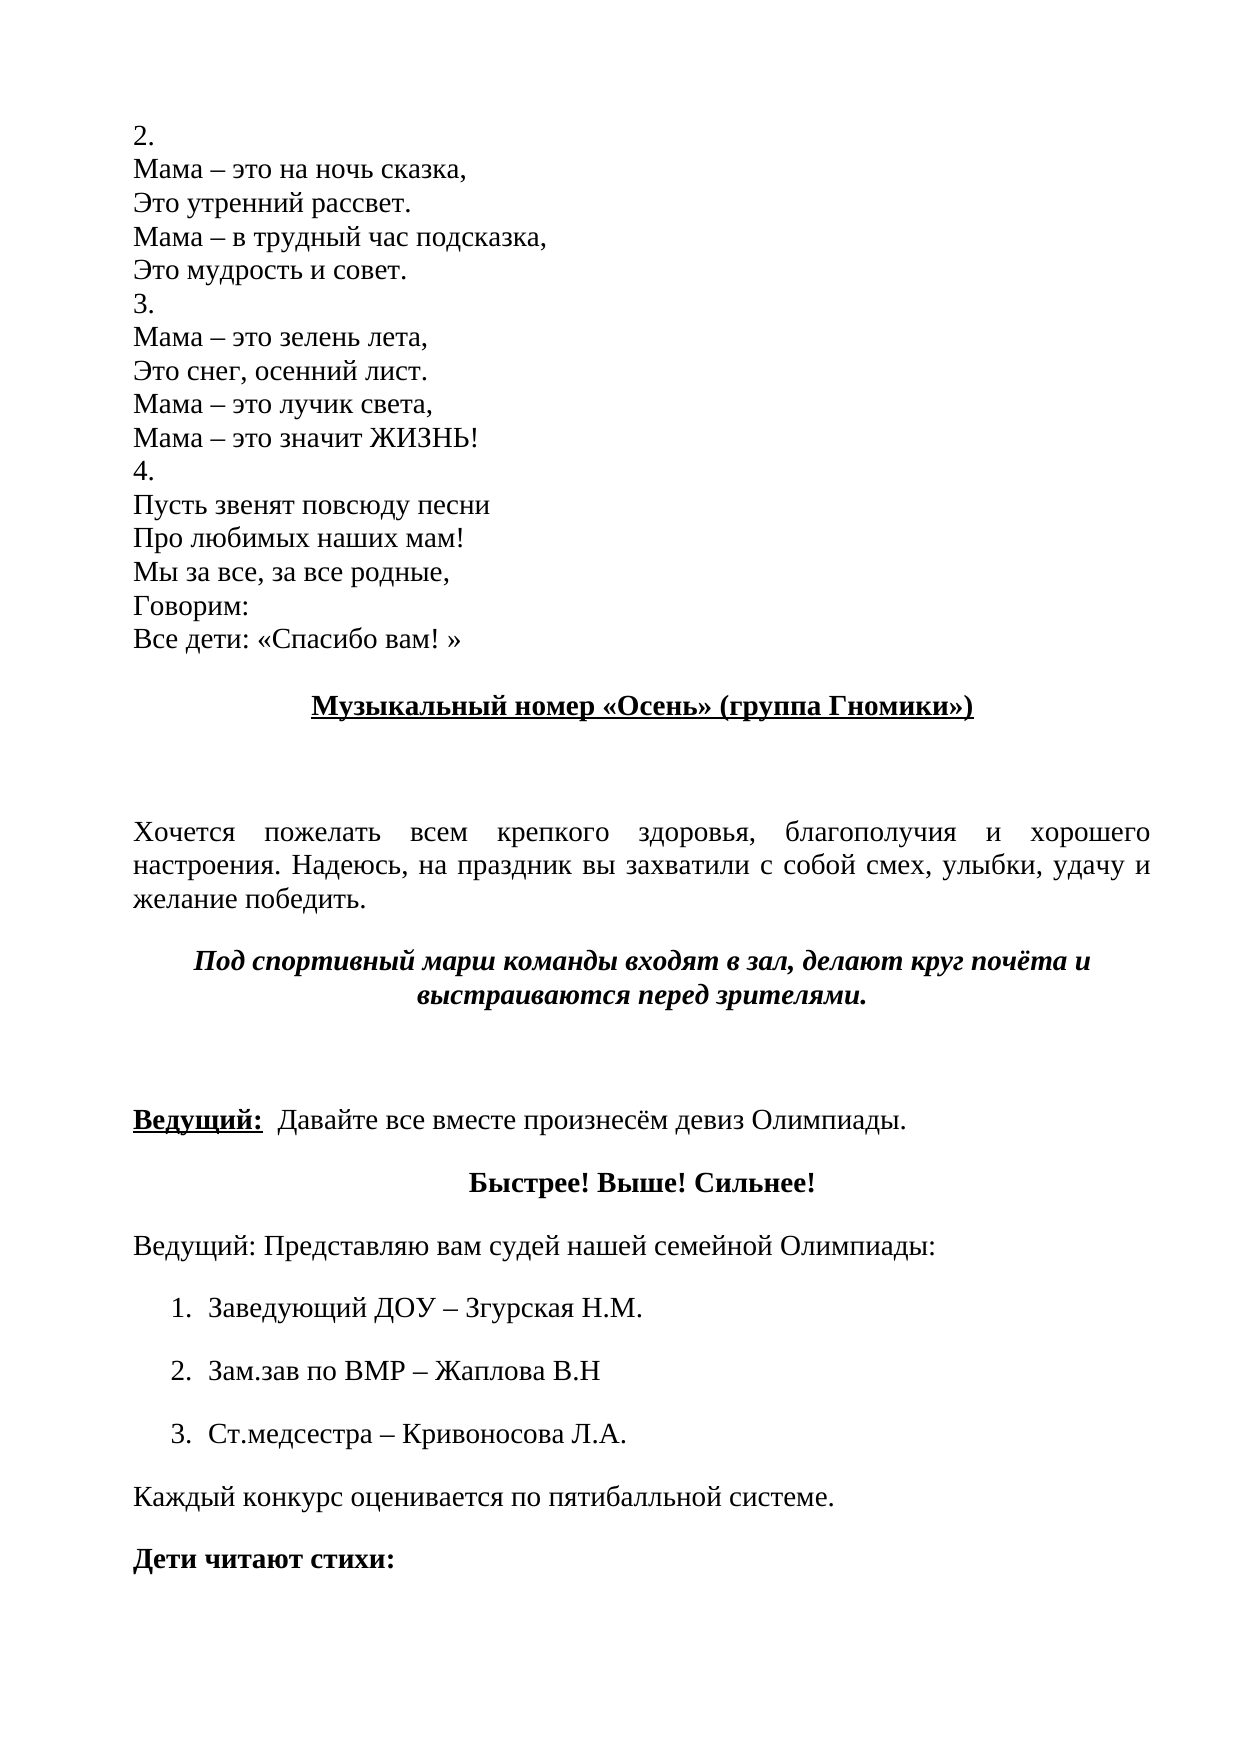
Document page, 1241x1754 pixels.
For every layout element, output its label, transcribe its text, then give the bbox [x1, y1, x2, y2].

text Мама – это лучик света, [133, 386, 1152, 420]
text Мама – это зелень лета, [133, 319, 1152, 353]
text Дети читают стихи: [133, 1541, 1152, 1575]
text Пусть звенят повсюду песни [133, 487, 1152, 521]
list Зам.зав по ВМР – Жаплова В.Н [170, 1353, 1152, 1387]
text Музыкальный номер «Осень» (группа Гномики») [133, 688, 1152, 722]
list Заведующий ДОУ – Згурская Н.М. [170, 1291, 1152, 1324]
text Мама – это значит ЖИЗНЬ! [133, 420, 1152, 453]
text Ведущий: Давайте все вместе произнесём девиз Олимпиады. [133, 1102, 1152, 1136]
text Под спортивный марш команды входят в зал, делают круг почёта и выстраиваются перед зрителями. [133, 943, 1152, 1011]
text Быстрее! Выше! Сильнее! [133, 1165, 1152, 1199]
text 2. [133, 118, 1152, 152]
text 3. [133, 286, 1152, 319]
text Каждый конкурс оценивается по пятибалльной системе. [133, 1479, 1152, 1512]
text 4. [133, 453, 1152, 487]
text Это мудрость и совет. [133, 252, 1152, 286]
text Это утренний рассвет. [133, 185, 1152, 219]
text Хочется пожелать всем крепкого здоровья, благополучия и хорошего настроения. Надеюсь, на праздник вы захватили с собой смех, улыбки, удачу и желание победить. [133, 814, 1152, 914]
text Про любимых наших мам! [133, 521, 1152, 554]
list Ст.медсестра – Кривоносова Л.А. [170, 1416, 1152, 1449]
text Ведущий: Представляю вам судей нашей семейной Олимпиады: [133, 1228, 1152, 1261]
text Мы за все, за все родные, [133, 554, 1152, 588]
text Мама – в трудный час подсказка, [133, 219, 1152, 252]
text Все дети: «Спасибо вам! » [133, 621, 1152, 655]
text Это снег, осенний лист. [133, 353, 1152, 386]
text Говорим: [133, 588, 1152, 621]
text Мама – это на ночь сказка, [133, 152, 1152, 185]
